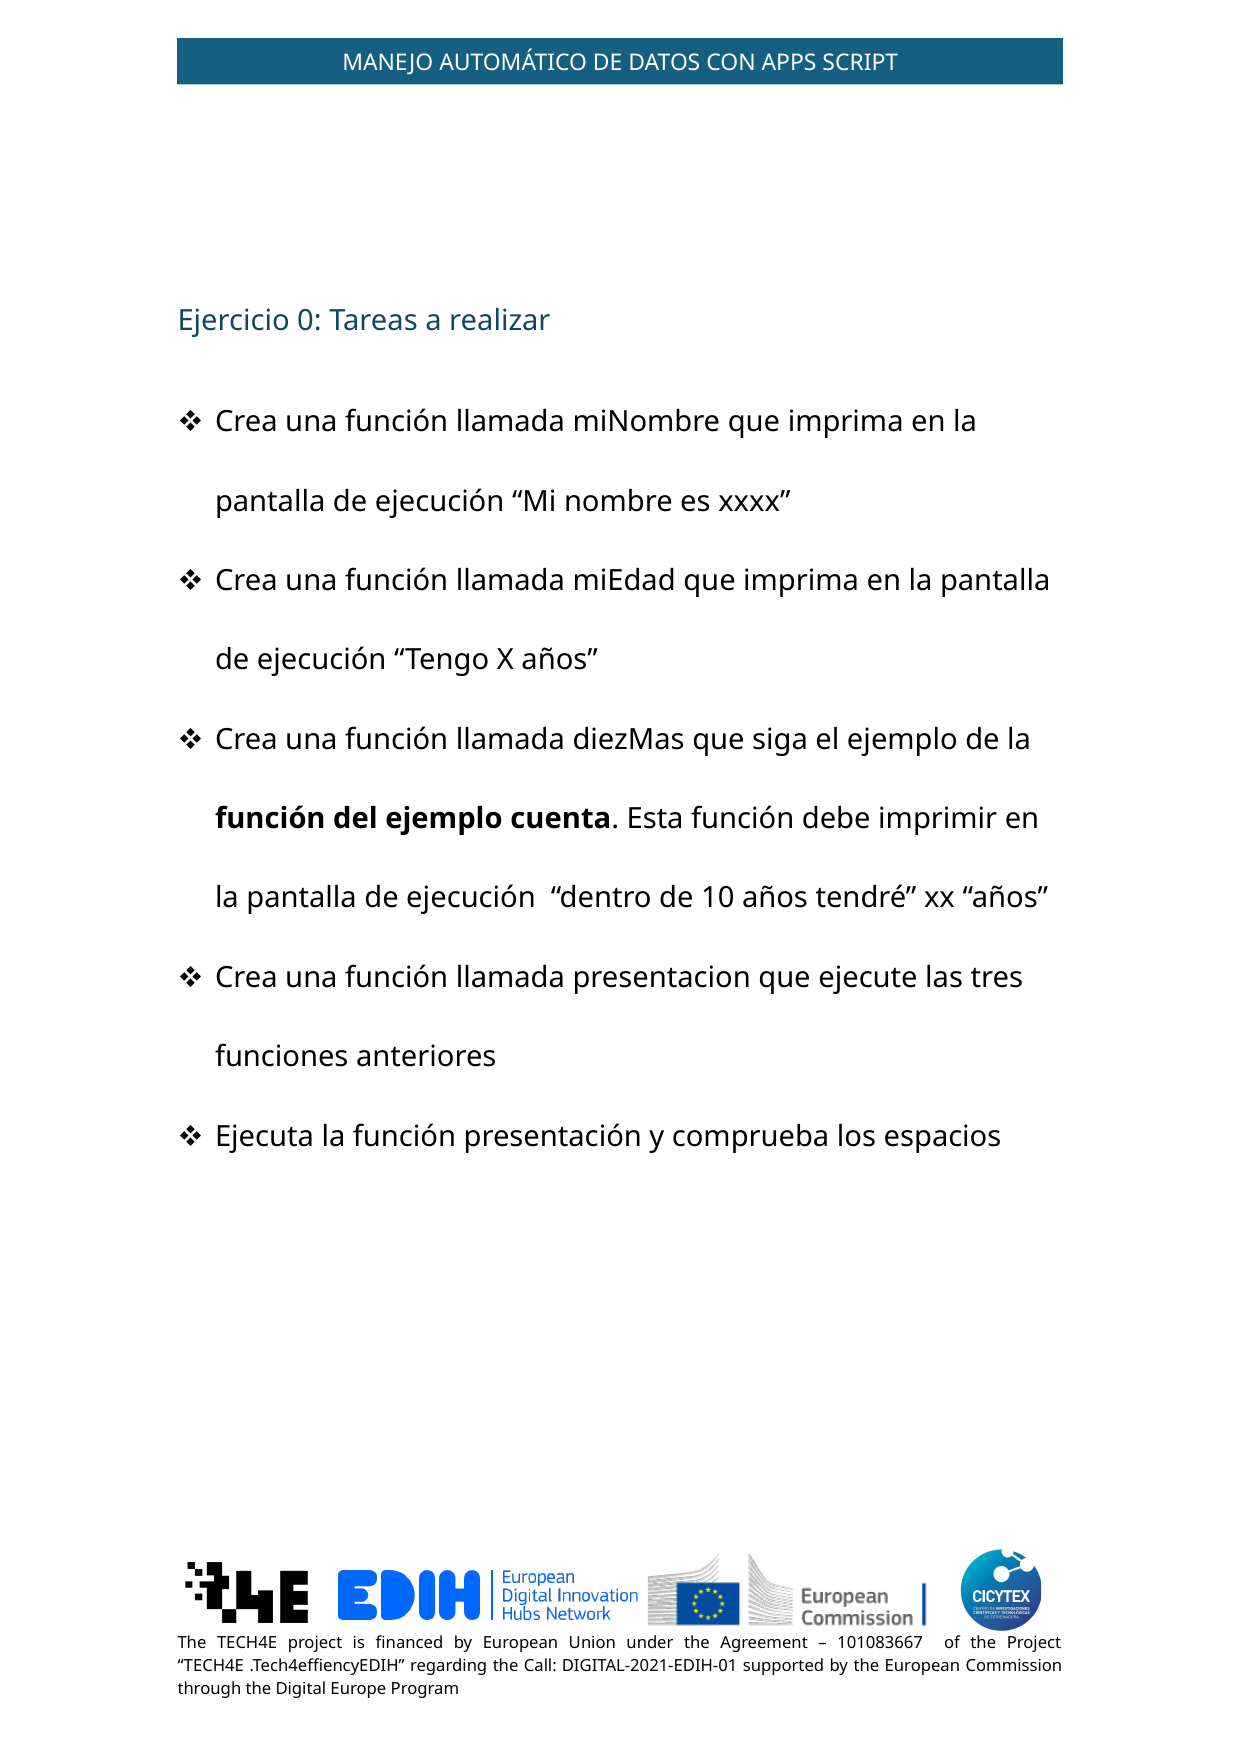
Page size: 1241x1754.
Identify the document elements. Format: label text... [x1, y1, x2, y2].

list Crea una función llamada miNombre que imprima en la pantalla de ejecución “Mi nombre es xxxx” [177, 400, 1063, 519]
picture [177, 1553, 315, 1631]
picture [326, 1549, 1042, 1631]
subtitle Ejercicio 0: Tareas a realizar [177, 299, 1063, 338]
list Crea una función llamada presentacion que ejecute las tres funciones anteriores [177, 956, 1063, 1075]
list Ejecuta la función presentación y comprueba los espacios [177, 1115, 1063, 1154]
list Crea una función llamada diezMas que siga el ejemplo de la función del ejemplo cuenta. Esta función debe imprimir en la pantalla de ejecución “dentro de 10 años tendré” xx “años” [177, 718, 1063, 916]
list Crea una función llamada miEdad que imprima en la pantalla de ejecución “Tengo X años” [177, 559, 1063, 678]
